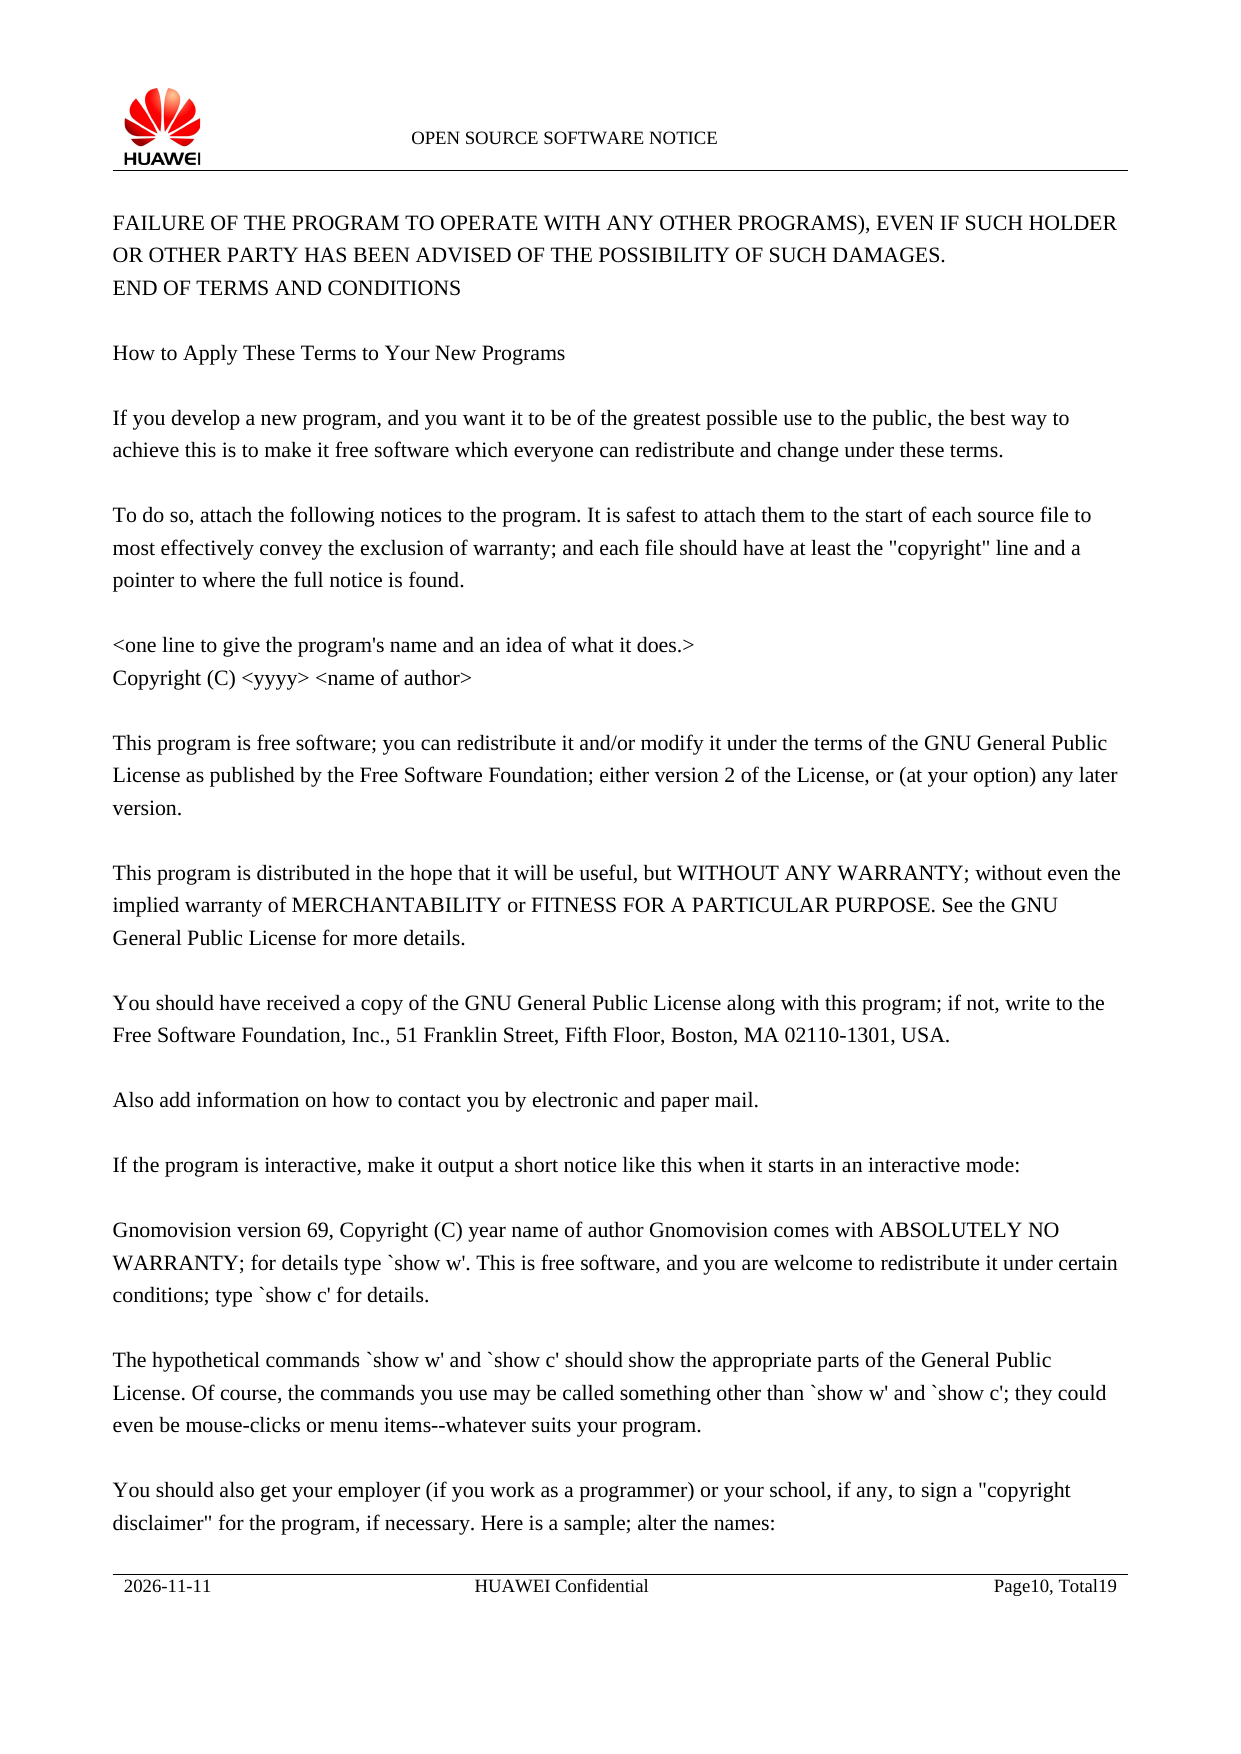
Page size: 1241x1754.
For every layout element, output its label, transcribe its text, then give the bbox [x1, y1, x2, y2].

picture [124, 88, 201, 165]
